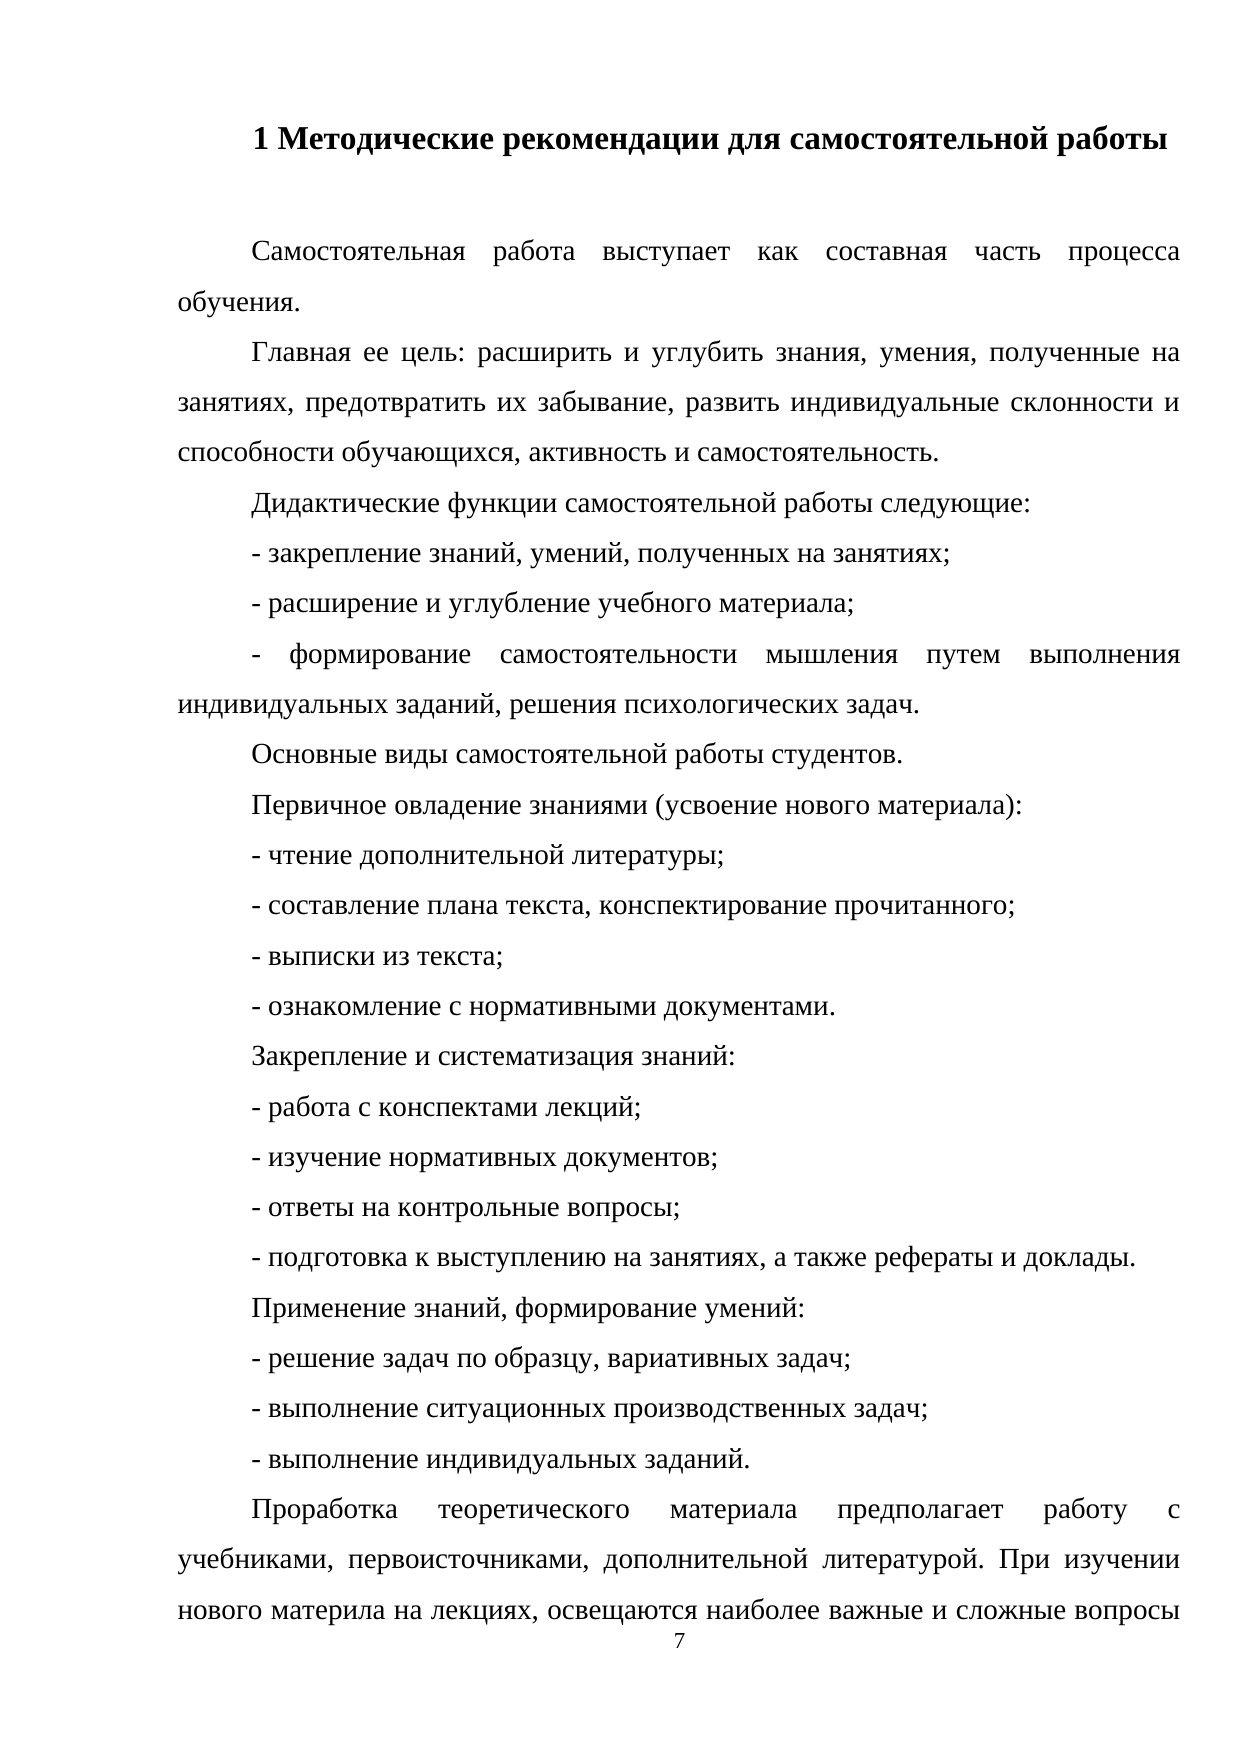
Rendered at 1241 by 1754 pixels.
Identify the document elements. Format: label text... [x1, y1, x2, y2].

text - расширение и углубление учебного материала; [177, 586, 1181, 619]
text - выполнение индивидуальных заданий. [177, 1441, 1181, 1474]
text - закрепление знаний, умений, полученных на занятиях; [177, 535, 1181, 569]
text Основные виды самостоятельной работы студентов. [177, 736, 1181, 770]
text Самостоятельная работа выступает как составная часть процесса обучения. [177, 233, 1181, 317]
list 1 Методические рекомендации для самостоятельной работы [252, 118, 1181, 156]
text Первичное овладение знаниями (усвоение нового материала): [177, 787, 1181, 820]
text - выписки из текста; [177, 938, 1181, 971]
text - чтение дополнительной литературы; [177, 837, 1181, 871]
text - составление плана текста, конспектирование прочитанного; [177, 887, 1181, 921]
text Закрепление и систематизация знаний: [177, 1038, 1181, 1072]
text Дидактические функции самостоятельной работы следующие: [177, 485, 1181, 518]
text - работа с конспектами лекций; [177, 1089, 1181, 1122]
text - формирование самостоятельности мышления путем выполнения индивидуальных заданий, решения психологических задач. [177, 636, 1181, 720]
text - изучение нормативных документов; [177, 1139, 1181, 1172]
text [177, 1491, 1181, 1625]
text - подготовка к выступлению на занятиях, а также рефераты и доклады. [177, 1239, 1181, 1273]
text Применение знаний, формирование умений: [177, 1290, 1181, 1323]
text - ознакомление с нормативными документами. [177, 988, 1181, 1022]
text - решение задач по образцу, вариативных задач; [177, 1340, 1181, 1374]
text - ответы на контрольные вопросы; [177, 1189, 1181, 1223]
text Главная ее цель: расширить и углубить знания, умения, полученные на занятиях, предотвратить их забывание, развить индивидуальные склонности и способности обучающихся, активность и самостоятельность. [177, 334, 1181, 468]
text - выполнение ситуационных производственных задач; [177, 1391, 1181, 1424]
